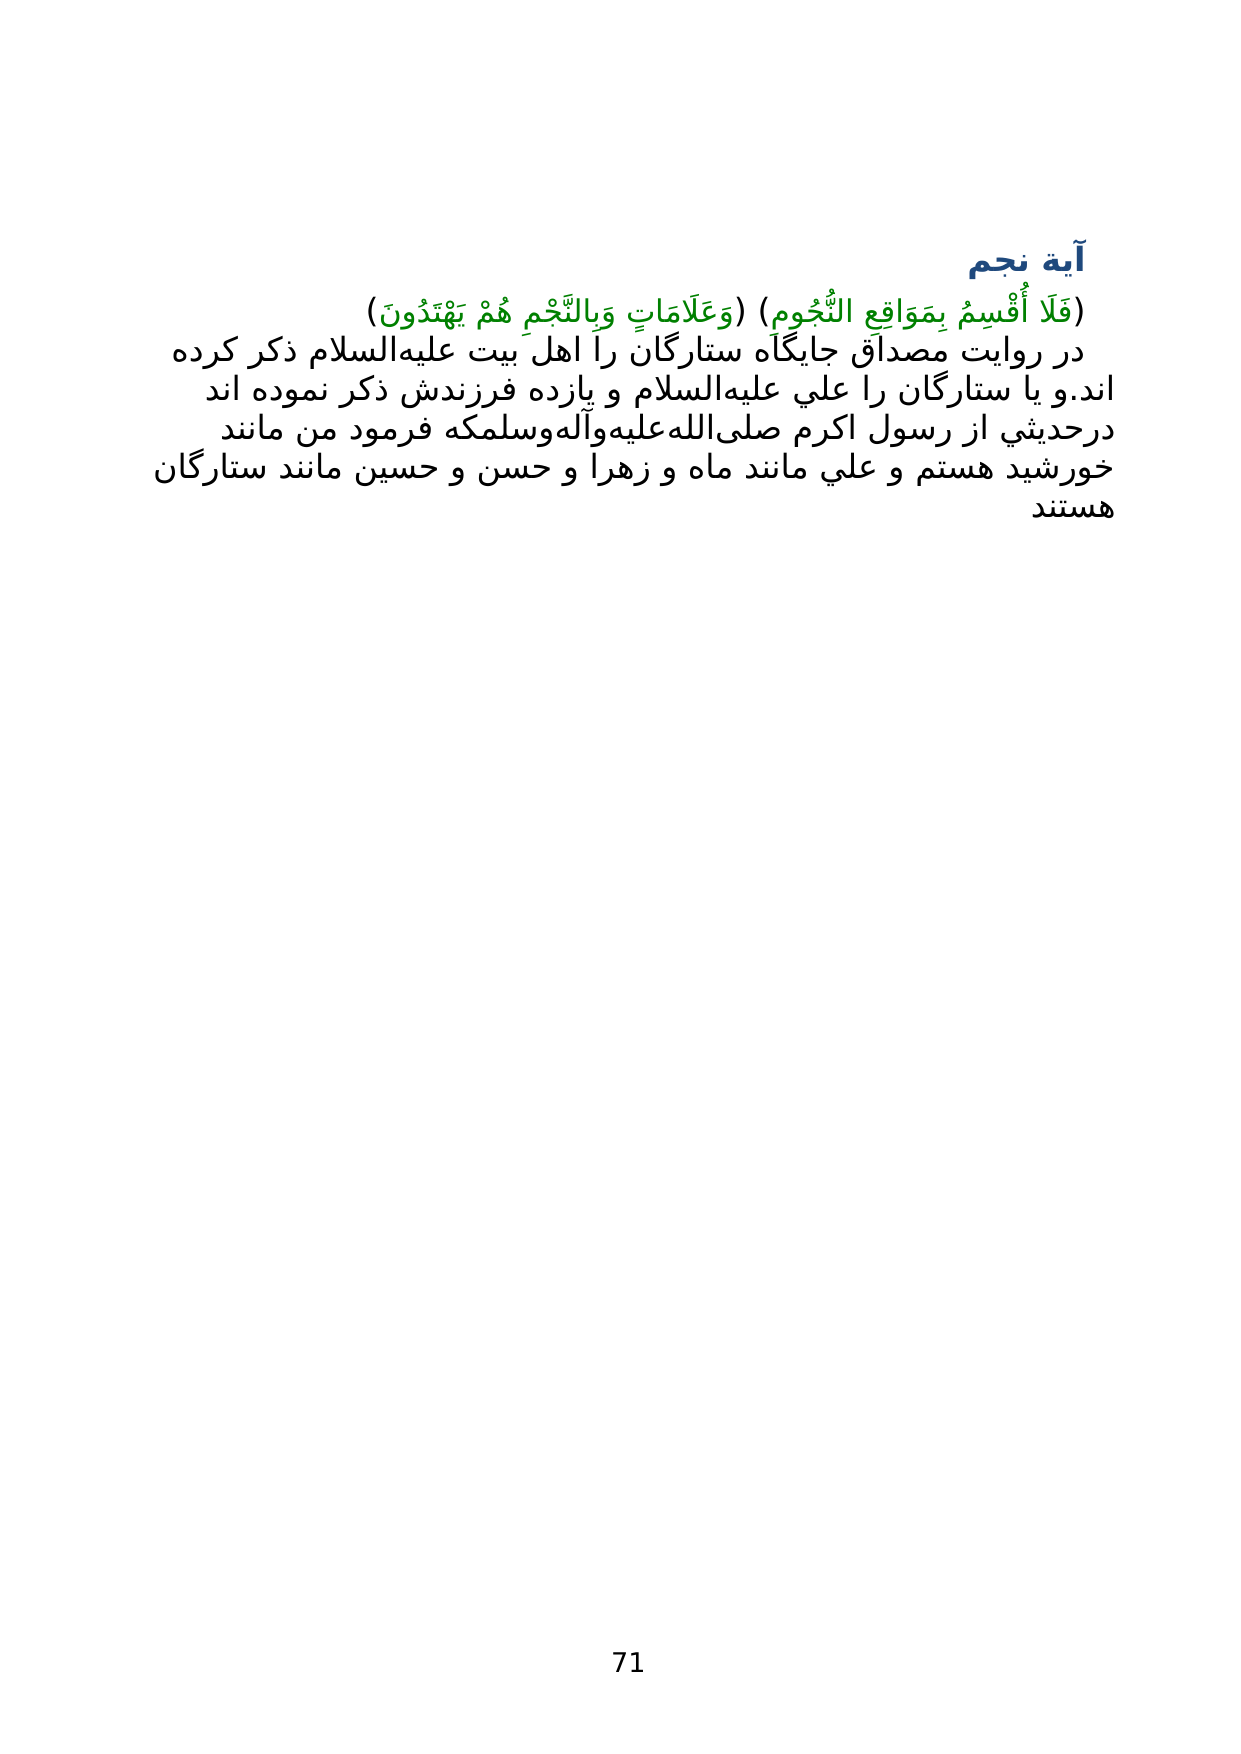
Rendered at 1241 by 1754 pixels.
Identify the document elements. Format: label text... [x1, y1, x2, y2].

subtitle آية نجم [141, 241, 1116, 279]
text (فَلَا أُقْسِمُ بِمَوَاقِعِ النُّجُومِ) (وَعَلَامَاتٍ وَبِالنَّجْمِ هُمْ يَهْتَدُونَ) [141, 292, 1116, 331]
text در روايت مصداق جايگاه ستارگان را اهل بيت عليه‌السلام ذكر كرده اند.و يا ستارگان را علي عليه‌السلام و يازده فرزندش ذكر نموده اند درحديثي از رسول اكرم صلى‌الله‌عليه‌وآله‌وسلمكه فرمود من مانند خورشيد هستم و علي مانند ماه و زهرا و حسن و حسين مانند ستارگان هستند [141, 331, 1116, 525]
